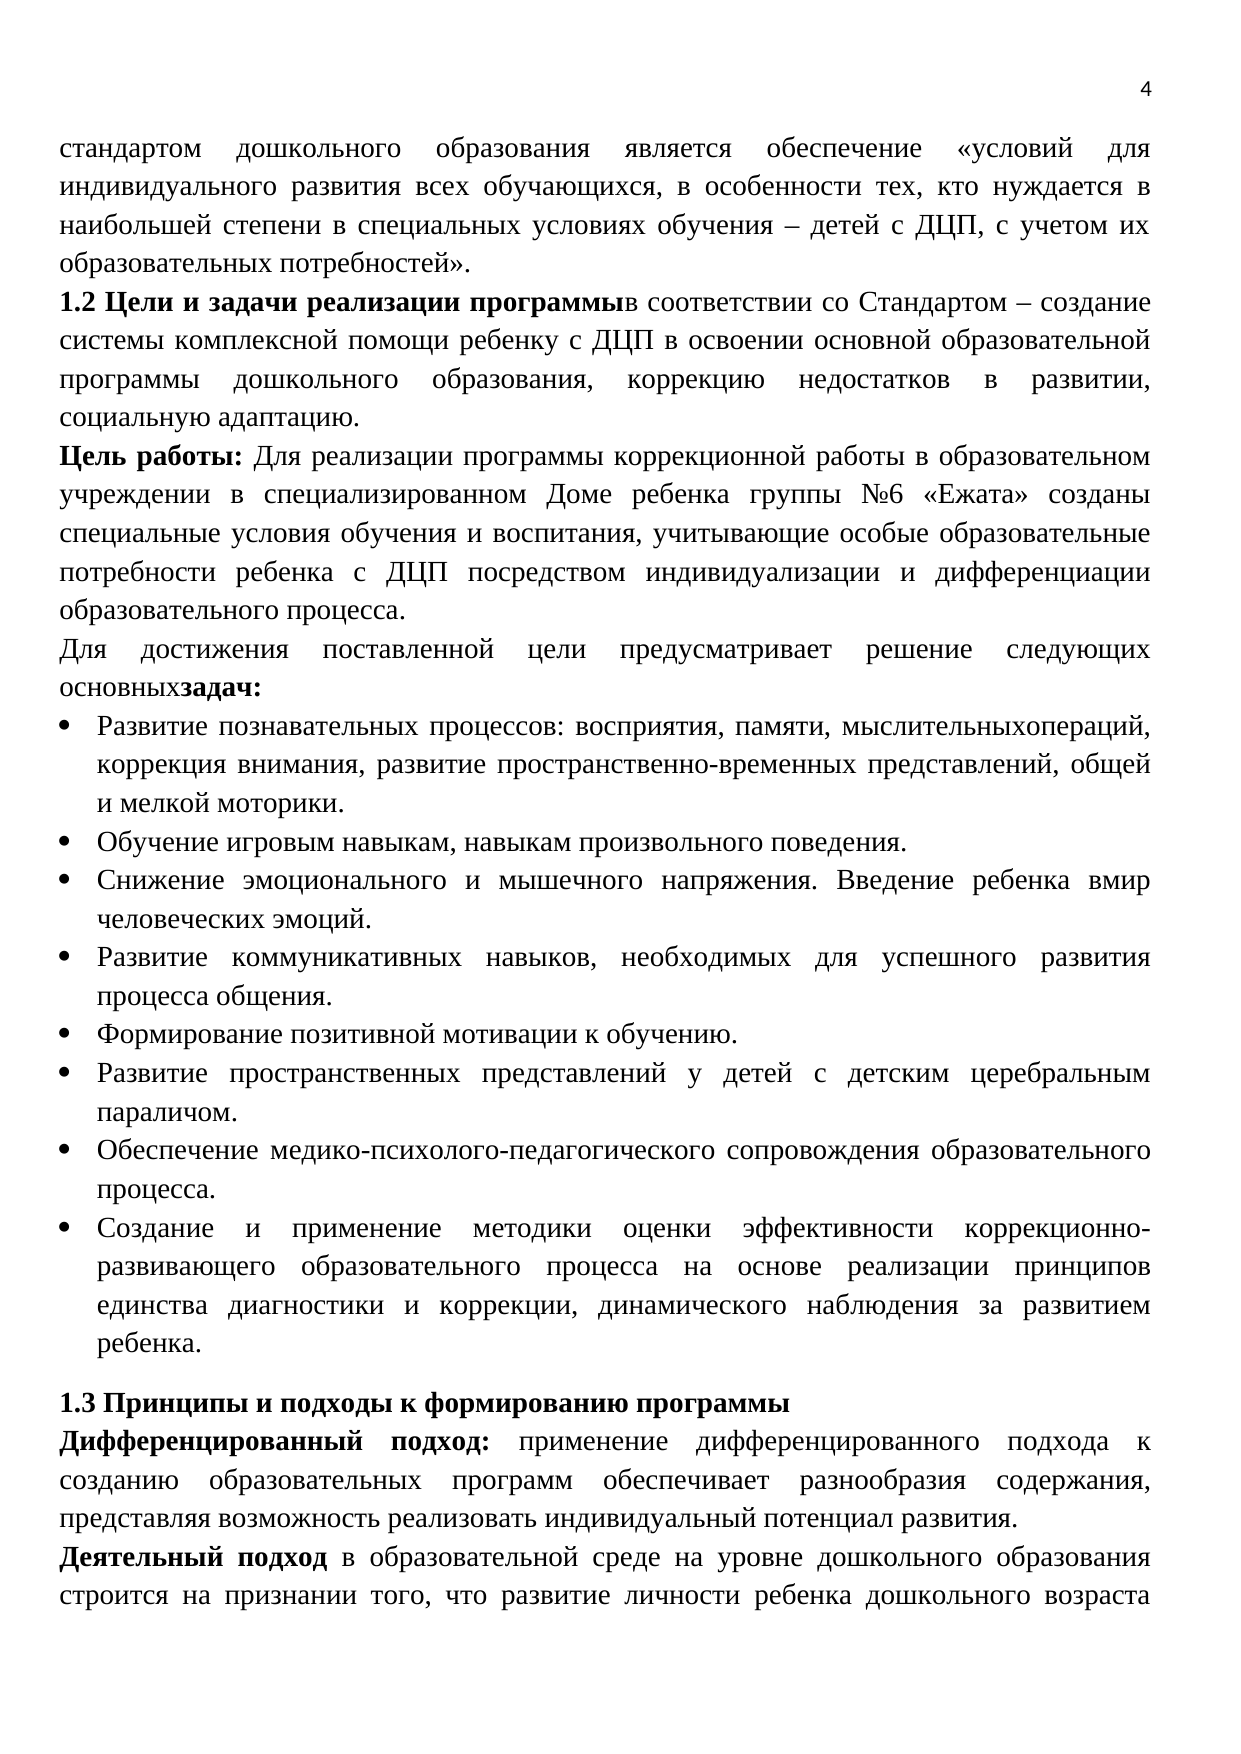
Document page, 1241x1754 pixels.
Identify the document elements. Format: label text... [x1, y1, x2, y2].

list Обучение игровым навыкам, навыкам произвольного поведения. [59, 824, 1152, 857]
list Развитие пространственных представлений у детей с детским церебральным параличом. [59, 1055, 1152, 1127]
text 1.3 Принципы и подходы к формированию программы [59, 1385, 1152, 1418]
list Обеспечение медико-психолого-педагогического сопровождения образовательного процесса. [59, 1132, 1152, 1205]
text Цель работы: Для реализации программы коррекционной работы в образовательном учреждении в специализированном Доме ребенка группы №6 «Ежата» созданы специальные условия обучения и воспитания, учитывающие особые образовательные потребности ребенка с ДЦП посредством индивидуализации и дифференциации образовательного процесса. [59, 438, 1152, 626]
text Для достижения поставленной цели предусматривает решение следующих основныхзадач: [59, 631, 1152, 703]
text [59, 130, 1152, 279]
list Развитие познавательных процессов: восприятия, памяти, мыслительныхопераций, коррекция внимания, развитие пространственно-временных представлений, общей и мелкой моторики. [59, 708, 1152, 819]
list Формирование позитивной мотивации к обучению. [59, 1017, 1152, 1050]
list Создание и применение методики оценки эффективности коррекционно-развивающего образовательного процесса на основе реализации принципов единства диагностики и коррекции, динамического наблюдения за развитием ребенка. [59, 1210, 1152, 1359]
list Развитие коммуникативных навыков, необходимых для успешного развития процесса общения. [59, 939, 1152, 1012]
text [59, 1539, 1152, 1611]
list Снижение эмоционального и мышечного напряжения. Введение ребенка вмир человеческих эмоций. [59, 862, 1152, 934]
text Дифференцированный подход: применение дифференцированного подхода к созданию образовательных программ обеспечивает разнообразия содержания, представляя возможность реализовать индивидуальный потенциал развития. [59, 1423, 1152, 1534]
text 1.2 Цели и задачи реализации программыв соответствии со Стандартом – создание системы комплексной помощи ребенку с ДЦП в освоении основной образовательной программы дошкольного образования, коррекцию недостатков в развитии, социальную адаптацию. [59, 284, 1152, 433]
